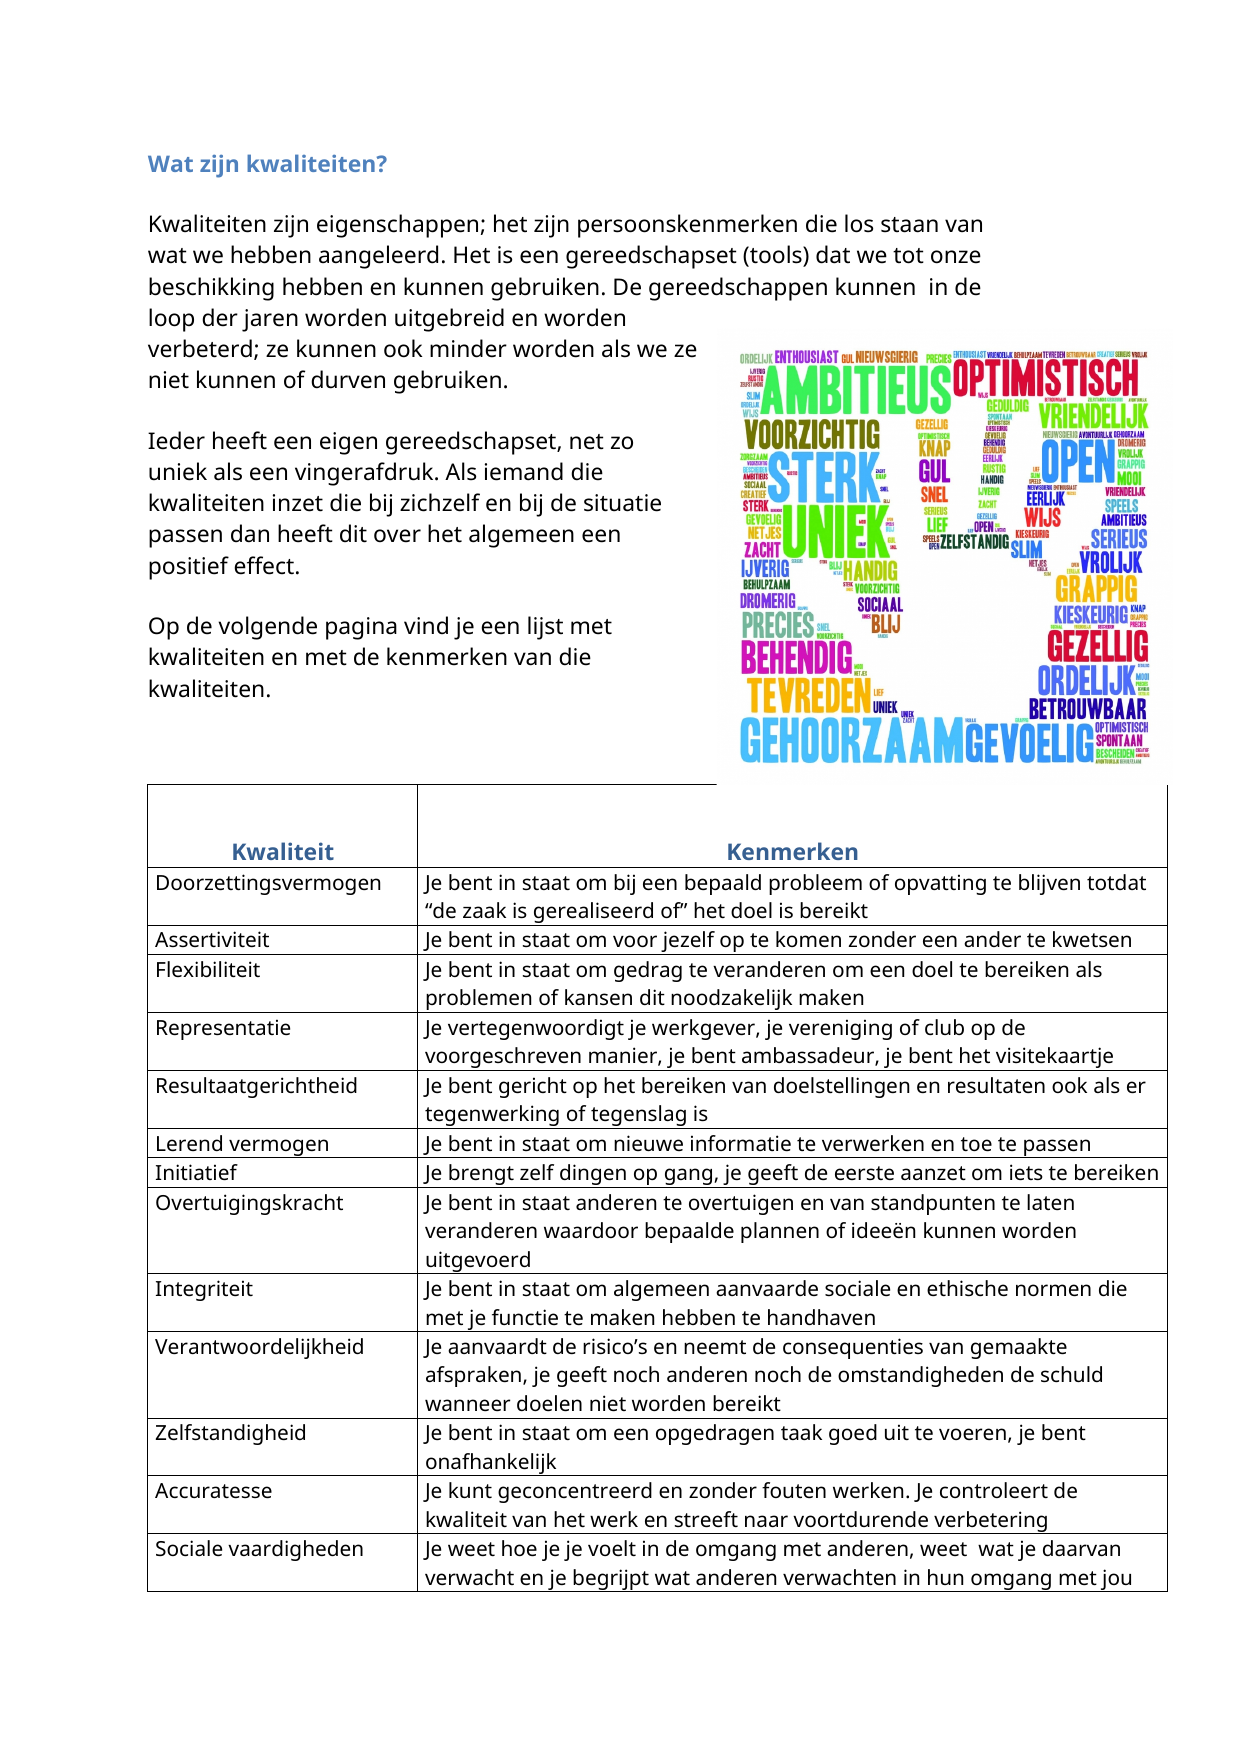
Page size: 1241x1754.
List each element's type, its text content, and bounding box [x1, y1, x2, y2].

table_cell Flexibiliteit [148, 955, 417, 1012]
table_cell Je bent gericht op het bereiken van doelstellingen en resultaten ook als er tegenwerking of tegenslag is [418, 1071, 1167, 1128]
table_cell Representatie [148, 1013, 417, 1070]
table_cell Doorzettingsvermogen [148, 868, 417, 924]
table_header Kwaliteit [148, 785, 417, 867]
text Op de volgende pagina vind je een lijst met kwaliteiten en met de kenmerken van die kwaliteiten. [148, 610, 716, 704]
table_cell Je aanvaardt de risico’s en neemt de consequenties van gemaakte afspraken, je geeft noch anderen noch de omstandigheden de schuld wanneer doelen niet worden bereikt [418, 1332, 1167, 1417]
table_cell Accuratesse [148, 1476, 417, 1533]
table_cell Assertiviteit [148, 926, 417, 954]
table_cell Verantwoordelijkheid [148, 1332, 417, 1417]
table_cell Je brengt zelf dingen op gang, je geeft de eerste aanzet om iets te bereiken [418, 1158, 1167, 1187]
table_header Kenmerken [418, 785, 1167, 867]
picture [716, 328, 1173, 785]
table_cell Je kunt geconcentreerd en zonder fouten werken. Je controleert de kwaliteit van het werk en streeft naar voortdurende verbetering [418, 1476, 1167, 1533]
table_cell Sociale vaardigheden [148, 1534, 417, 1591]
table_cell Lerend vermogen [148, 1129, 417, 1157]
table_cell Resultaatgerichtheid [148, 1071, 417, 1128]
table_cell Je bent in staat om gedrag te veranderen om een doel te bereiken als problemen of kansen dit noodzakelijk maken [418, 955, 1167, 1012]
table_cell Je bent in staat om bij een bepaald probleem of opvatting te blijven totdat “de zaak is gerealiseerd of” het doel is bereikt [418, 868, 1167, 924]
table_cell Je bent in staat om een opgedragen taak goed uit te voeren, je bent onafhankelijk [418, 1419, 1167, 1475]
text Kwaliteiten zijn eigenschappen; het zijn persoonskenmerken die los staan van wat we hebben aangeleerd. Het is een gereedschapset (tools) dat we tot onze beschikking hebben en kunnen gebruiken. De gereedschappen kunnen in de loop der jaren worden uitgebreid en worden verbeterd; ze kunnen ook minder worden als we ze niet kunnen of durven gebruiken. [148, 208, 1018, 396]
table_cell Overtuigingskracht [148, 1188, 417, 1273]
table_cell Integriteit [148, 1274, 417, 1331]
table_cell Je weet hoe je je voelt in de omgang met anderen, weet wat je daarvan verwacht en je begrijpt wat anderen verwachten in hun omgang met jou [418, 1534, 1167, 1591]
table_cell Je vertegenwoordigt je werkgever, je vereniging of club op de voorgeschreven manier, je bent ambassadeur, je bent het visitekaartje [418, 1013, 1167, 1070]
table_cell Je bent in staat om nieuwe informatie te verwerken en toe te passen [418, 1129, 1167, 1157]
table_cell Zelfstandigheid [148, 1419, 417, 1475]
table_cell Je bent in staat anderen te overtuigen en van standpunten te laten veranderen waardoor bepaalde plannen of ideeën kunnen worden uitgevoerd [418, 1188, 1167, 1273]
text Ieder heeft een eigen gereedschapset, net zo uniek als een vingerafdruk. Als iemand die kwaliteiten inzet die bij zichzelf en bij de situatie passen dan heeft dit over het algemeen een positief effect. [148, 425, 716, 581]
table_cell Je bent in staat om voor jezelf op te komen zonder een ander te kwetsen [418, 926, 1167, 954]
table_cell Je bent in staat om algemeen aanvaarde sociale en ethische normen die met je functie te maken hebben te handhaven [418, 1274, 1167, 1331]
table_cell Initiatief [148, 1158, 417, 1187]
subtitle Wat zijn kwaliteiten? [148, 148, 1093, 179]
